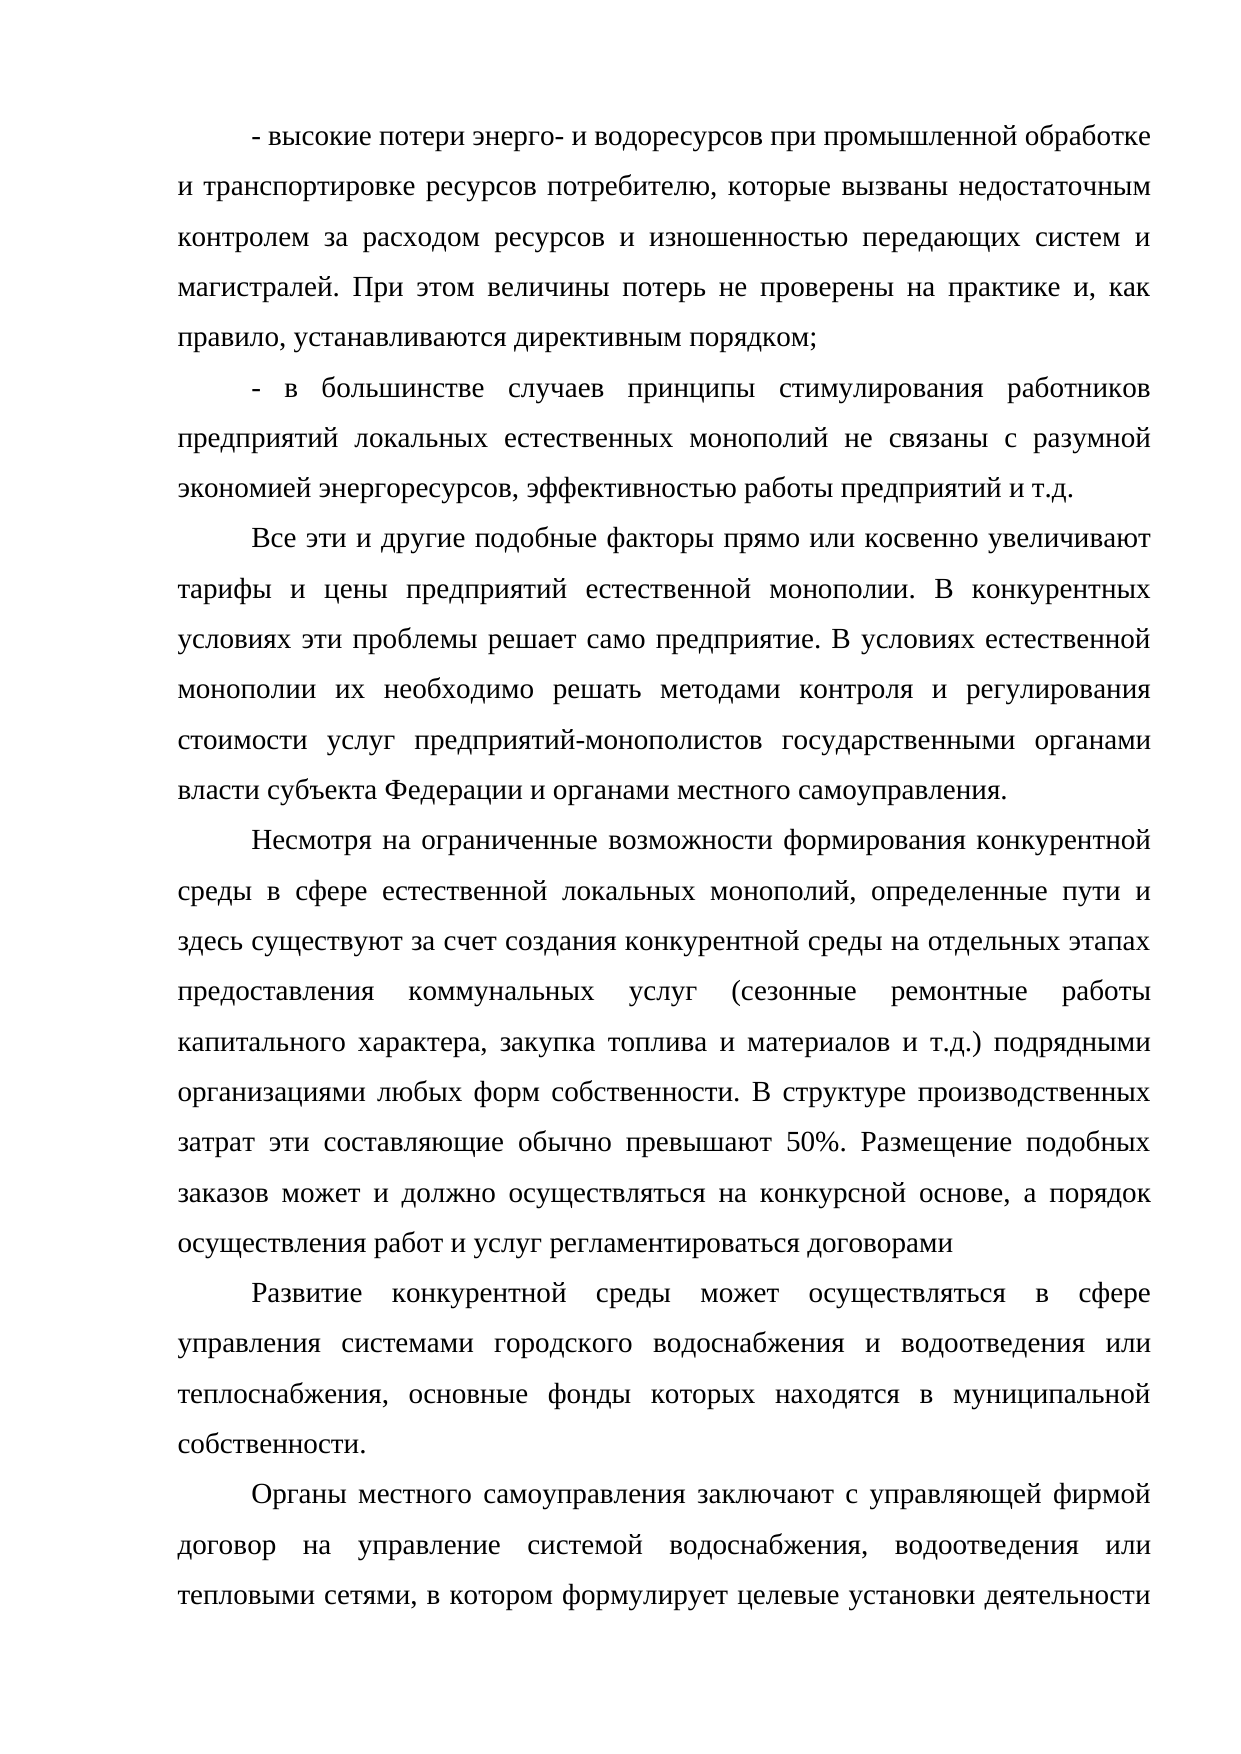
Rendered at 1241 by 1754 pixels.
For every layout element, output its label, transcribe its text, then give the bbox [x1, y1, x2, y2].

text Все эти и другие подобные факторы прямо или косвенно увеличивают тарифы и цены предприятий естественной монополии. В конкурентных условиях эти проблемы решает само предприятие. В условиях естественной монополии их необходимо решать методами контроля и регулирования стоимости услуг предприятий-монополистов государственными органами власти субъекта Федерации и органами местного самоуправления. [177, 521, 1152, 806]
text Несмотря на ограниченные возможности формирования конкурентной среды в сфере естественной локальных монополий, определенные пути и здесь существуют за счет создания конкурентной среды на отдельных этапах предоставления коммунальных услуг (сезонные ремонтные работы капитального характера, закупка топлива и материалов и т.д.) подрядными организациями любых форм собственности. В структуре производственных затрат эти составляющие обычно превышают 50%. Размещение подобных заказов может и должно осуществляться на конкурсной основе, а порядок осуществления работ и услуг регламентироваться договорами [177, 822, 1152, 1258]
text - в большинстве случаев принципы стимулирования работников предприятий локальных естественных монополий не связаны с разумной экономией энергоресурсов, эффективностью работы предприятий и т.д. [177, 370, 1152, 504]
text Развитие конкурентной среды может осуществляться в сфере управления системами городского водоснабжения и водоотведения или теплоснабжения, основные фонды которых находятся в муниципальной собственности. [177, 1275, 1152, 1460]
text - высокие потери энерго- и водоресурсов при промышленной обработке и транспортировке ресурсов потребителю, которые вызваны недостаточным контролем за расходом ресурсов и изношенностью передающих систем и магистралей. При этом величины потерь не проверены на практике и, как правило, устанавливаются директивным порядком; [177, 118, 1152, 353]
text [177, 1477, 1152, 1611]
